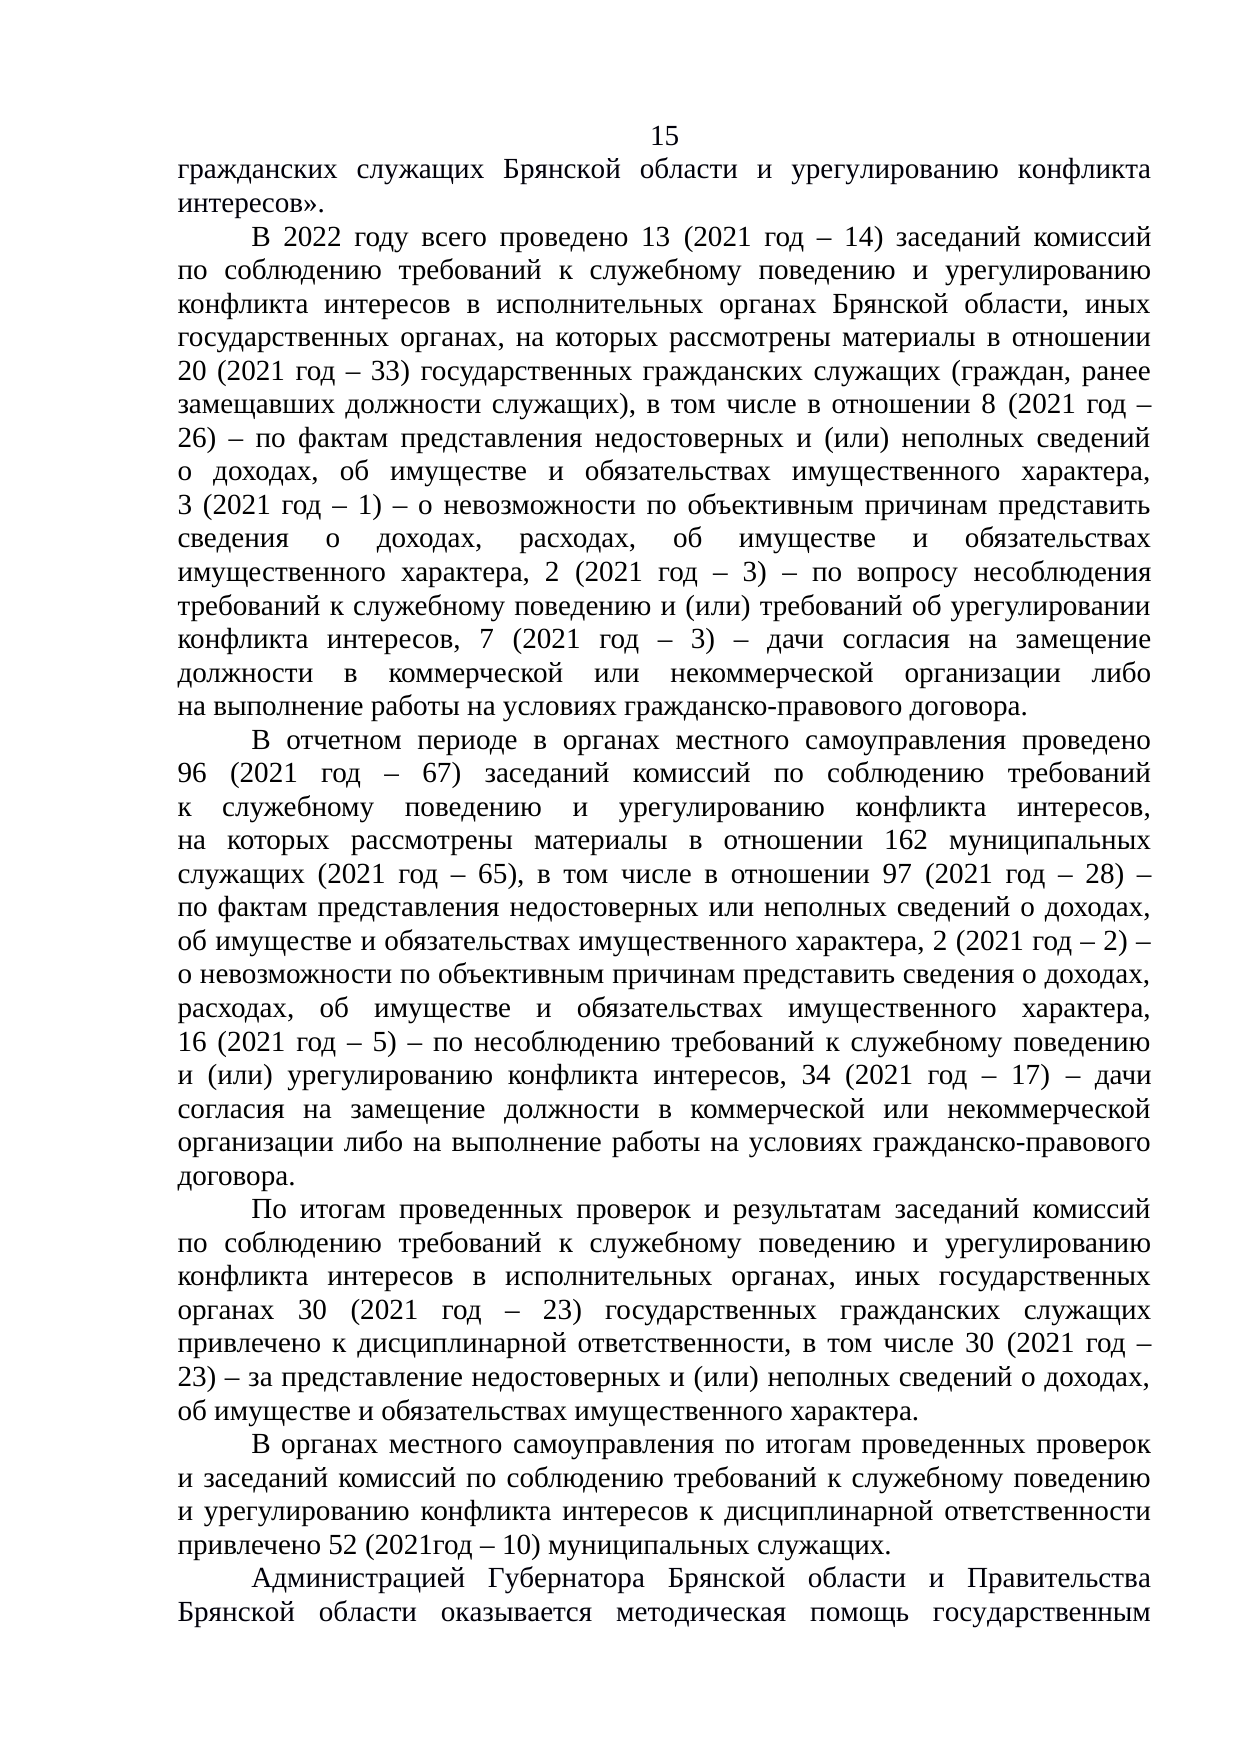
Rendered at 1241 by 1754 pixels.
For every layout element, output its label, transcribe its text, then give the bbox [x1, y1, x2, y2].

text В отчетном периоде в органах местного самоуправления проведено 96 (2021 год – 67) заседаний комиссий по соблюдению требований к служебному поведению и урегулированию конфликта интересов, на которых рассмотрены материалы в отношении 162 муниципальных служащих (2021 год – 65), в том числе в отношении 97 (2021 год – 28) – по фактам представления недостоверных или неполных сведений о доходах, об имуществе и обязательствах имущественного характера, 2 (2021 год – 2) – о невозможности по объективным причинам представить сведения о доходах, расходах, об имуществе и обязательствах имущественного характера, 16 (2021 год – 5) – по несоблюдению требований к служебному поведению и (или) урегулированию конфликта интересов, 34 (2021 год – 17) – дачи согласия на замещение должности в коммерческой или некоммерческой организации либо на выполнение работы на условиях гражданско-правового договора. [177, 722, 1152, 1191]
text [177, 152, 1152, 219]
text В органах местного самоуправления по итогам проведенных проверок и заседаний комиссий по соблюдению требований к служебному поведению и урегулированию конфликта интересов к дисциплинарной ответственности привлечено 52 (2021год – 10) муниципальных служащих. [177, 1426, 1152, 1560]
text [177, 1560, 1152, 1627]
text В 2022 году всего проведено 13 (2021 год – 14) заседаний комиссий по соблюдению требований к служебному поведению и урегулированию конфликта интересов в исполнительных органах Брянской области, иных государственных органах, на которых рассмотрены материалы в отношении 20 (2021 год – 33) государственных гражданских служащих (граждан, ранее замещавших должности служащих), в том числе в отношении 8 (2021 год – 26) – по фактам представления недостоверных и (или) неполных сведений о доходах, об имуществе и обязательствах имущественного характера, 3 (2021 год – 1) – о невозможности по объективным причинам представить сведения о доходах, расходах, об имуществе и обязательствах имущественного характера, 2 (2021 год – 3) – по вопросу несоблюдения требований к служебному поведению и (или) требований об урегулировании конфликта интересов, 7 (2021 год – 3) – дачи согласия на замещение должности в коммерческой или некоммерческой организации либо на выполнение работы на условиях гражданско-правового договора. [177, 219, 1152, 722]
text По итогам проведенных проверок и результатам заседаний комиссий по соблюдению требований к служебному поведению и урегулированию конфликта интересов в исполнительных органах, иных государственных органах 30 (2021 год – 23) государственных гражданских служащих привлечено к дисциплинарной ответственности, в том числе 30 (2021 год – 23) – за представление недостоверных и (или) неполных сведений о доходах, об имуществе и обязательствах имущественного характера. [177, 1191, 1152, 1426]
